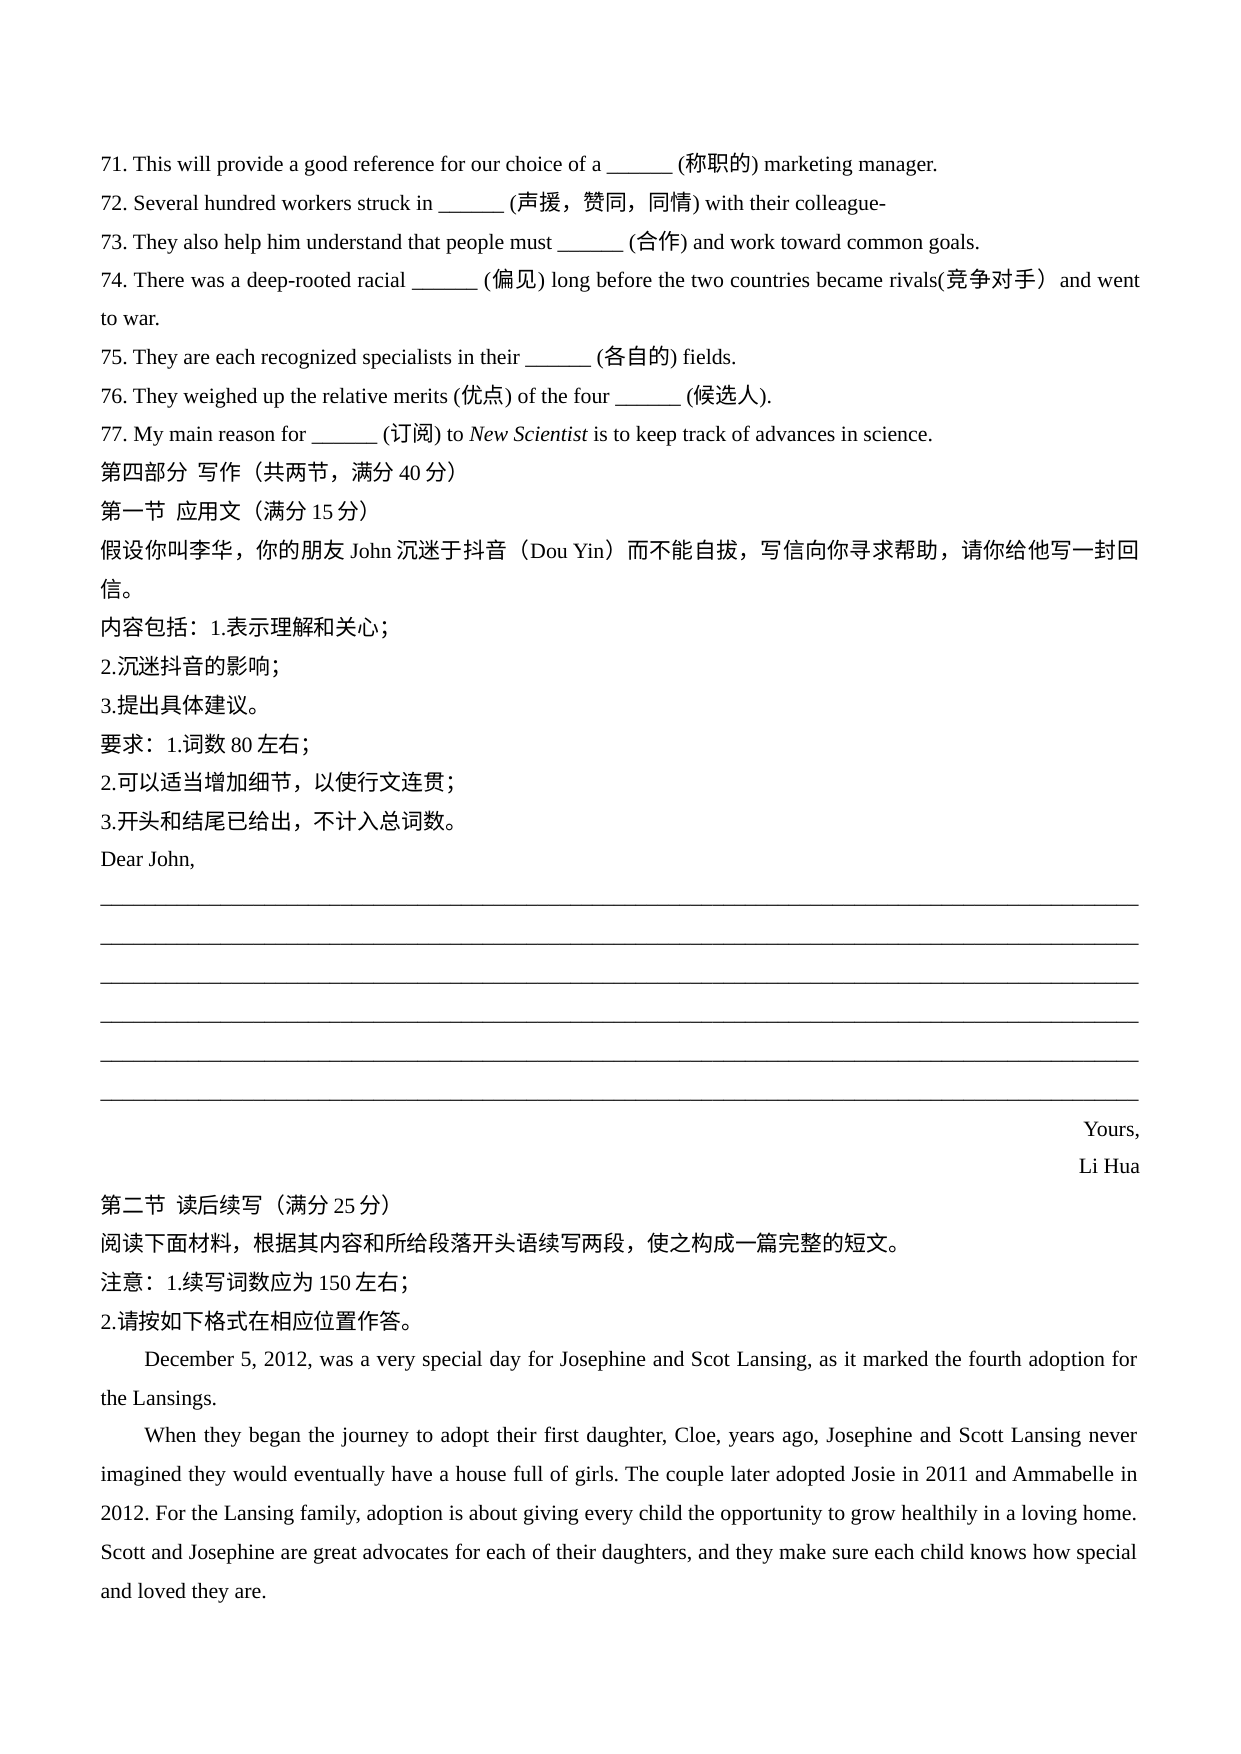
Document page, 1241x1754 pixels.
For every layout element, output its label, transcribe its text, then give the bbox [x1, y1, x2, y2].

text 内容包括：1.表示理解和关心； [100, 610, 1140, 642]
text 75. They are each recognized specialists in their ______ (各自的) fields. [100, 338, 1140, 371]
text 第四部分 写作（共两节，满分40分） [100, 455, 1140, 487]
text 2.沉迷抖音的影响； [100, 649, 1140, 681]
text 72. Several hundred workers struck in ______ (声援，赞同，同情) with their colleague- [100, 184, 1140, 217]
text 2.可以适当增加细节，以使行文连贯； [100, 765, 1140, 797]
text 第二节 读后续写（满分25分） [100, 1187, 1140, 1220]
text 要求：1.词数80左右； [100, 726, 1140, 759]
text Dear John, [100, 842, 1140, 875]
text 77. My main reason for ______ (订阅) to New Scientist is to keep track of advances in science. [100, 416, 1140, 448]
text When they began the journey to adopt their first daughter, Cloe, years ago, Josephine and Scott Lansing never imagined they would eventually have a house full of girls. The couple later adopted Josie in 2011 and Ammabelle in 2012. For the Lansing family, adoption is about giving every child the opportunity to grow healthily in a loving home. Scott and Josephine are great advocates for each of their daughters, and they make sure each child knows how special and loved they are. [100, 1419, 1140, 1607]
text 74. There was a deep-rooted racial ______ (偏见) long before the two countries became rivals(竞争对手）and went to war. [100, 262, 1140, 333]
text December 5, 2012, was a very special day for Josephine and Scot Lansing, as it marked the fourth adoption for the Lansings. [100, 1342, 1140, 1414]
text 2.请按如下格式在相应位置作答。 [100, 1303, 1140, 1336]
text 3.开头和结尾已给出，不计入总词数。 [100, 804, 1140, 836]
text 阅读下面材料，根据其内容和所给段落开头语续写两段，使之构成一篇完整的短文。 [100, 1226, 1140, 1258]
text 73. They also help him understand that people must ______ (合作) and work toward common goals. [100, 223, 1140, 256]
text 76. They weighed up the relative merits (优点) of the four ______ (候选人). [100, 377, 1140, 410]
text 71. This will provide a good reference for our choice of a ______ (称职的) marketing manager. [100, 146, 1140, 178]
text Li Hua [100, 1150, 1140, 1182]
text 注意：1.续写词数应为150左右； [100, 1265, 1140, 1297]
text 第一节 应用文（满分15分） [100, 493, 1140, 526]
text __________________________________________________________________________________________________________________________________________________________________________________________________________________________________________________________________________________________________________________________________________________________________________________________________________________________________________________________________________________________________________________________________________________________________________________________ [100, 880, 1140, 1107]
text 3.提出具体建议。 [100, 687, 1140, 720]
text 假设你叫李华，你的朋友John沉迷于抖音（Dou Yin）而不能自拔，写信向你寻求帮助，请你给他写一封回信。 [100, 532, 1140, 604]
text Yours, [100, 1112, 1140, 1145]
